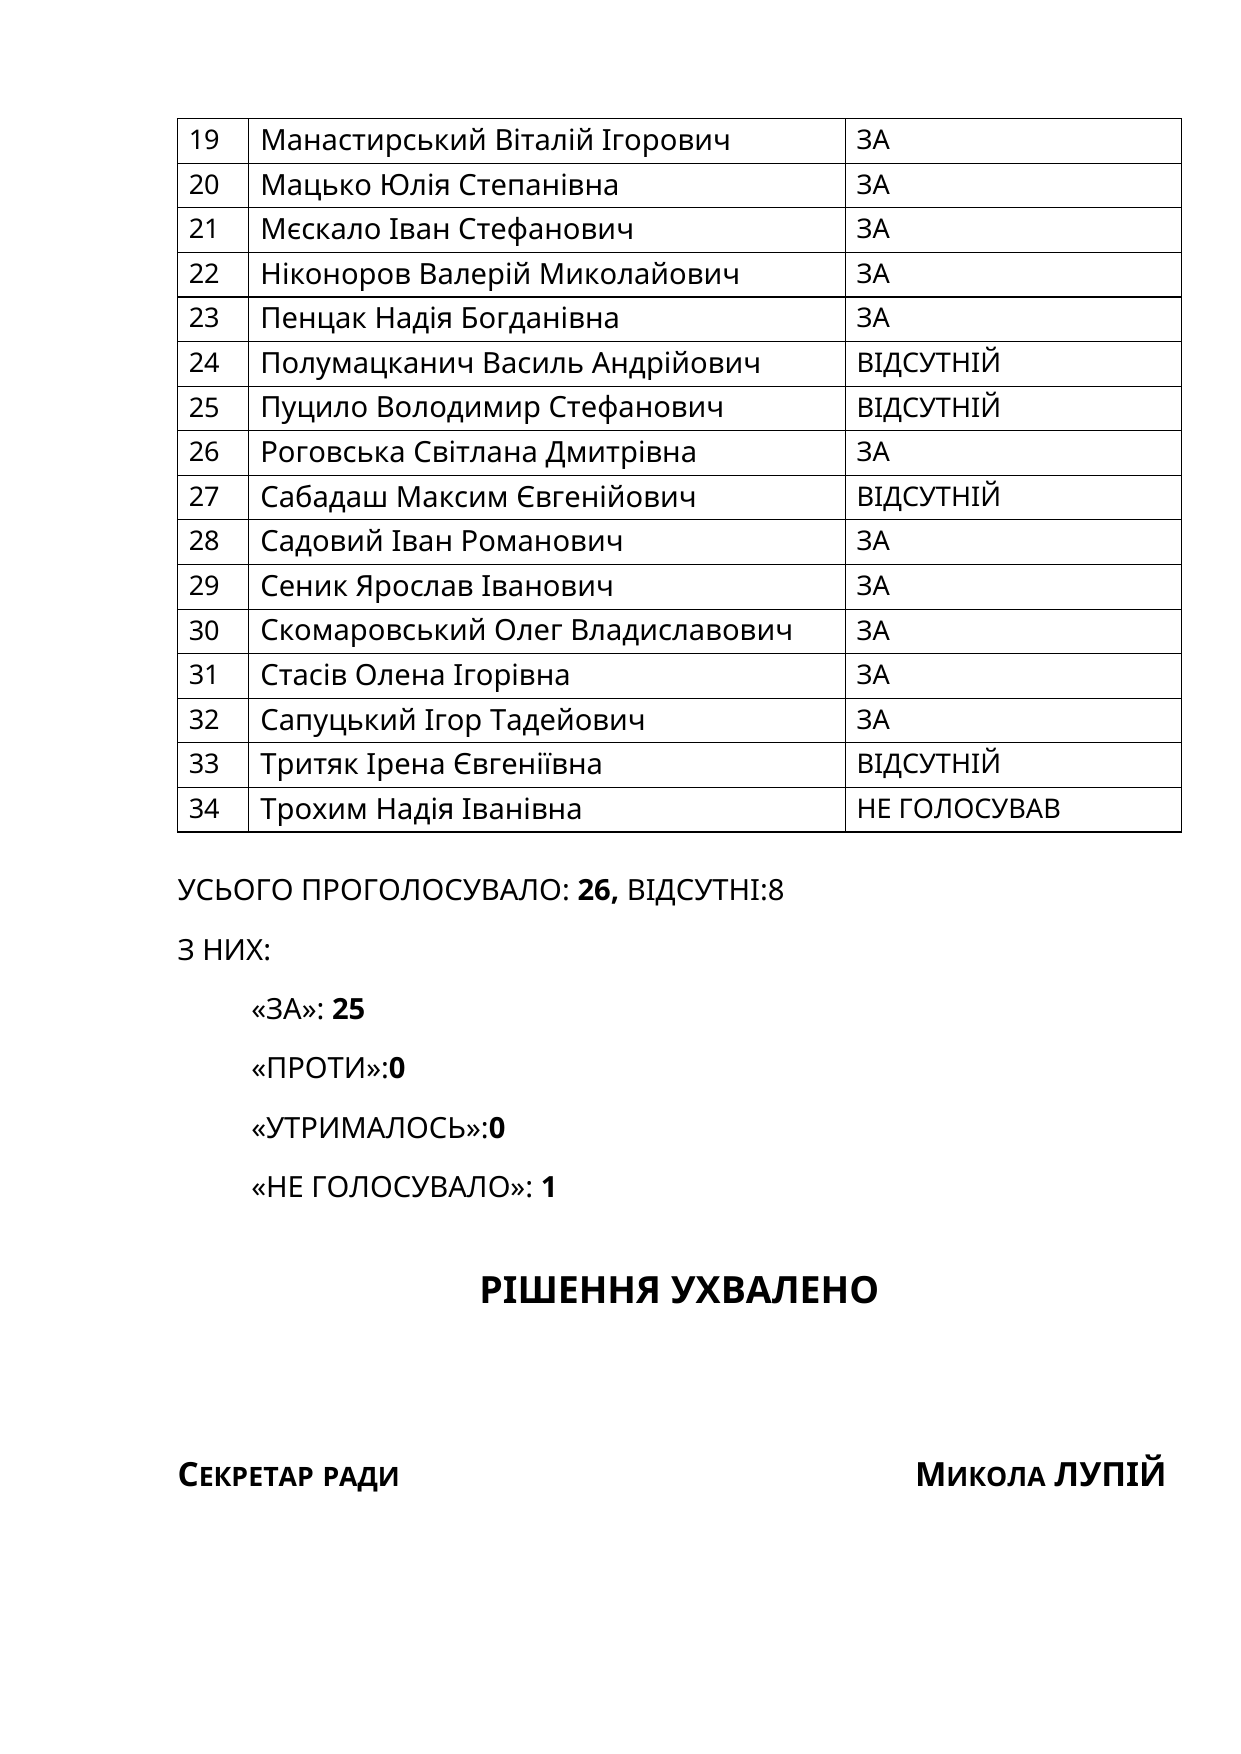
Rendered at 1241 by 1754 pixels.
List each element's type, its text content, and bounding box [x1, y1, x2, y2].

table_cell 21 [178, 208, 248, 252]
table_cell ЗА [846, 208, 1181, 252]
text «УТРИМАЛОСЬ»:0 [177, 1107, 1181, 1147]
table_cell 22 [178, 253, 248, 296]
table_cell ВІДСУТНІЙ [846, 476, 1181, 519]
table_cell 19 [178, 119, 248, 163]
table_cell 32 [178, 699, 248, 742]
table_cell ЗА [846, 699, 1181, 742]
table_cell Стасів Олена Ігорівна [249, 654, 845, 698]
table_cell ВІДСУТНІЙ [846, 387, 1181, 430]
table_cell ЗА [846, 565, 1181, 608]
table_cell ЗА [846, 520, 1181, 564]
table_cell 25 [178, 387, 248, 430]
table_cell Тритяк Ірена Євгеніївна [249, 743, 845, 787]
table_cell 20 [178, 164, 248, 207]
table_cell 34 [178, 788, 248, 831]
text Усього проголосувало: 26, ВІДСУТНІ:8 [177, 869, 1181, 909]
table_cell 27 [178, 476, 248, 519]
table_cell Пуцило Володимир Стефанович [249, 387, 845, 430]
table_cell ЗА [846, 298, 1181, 341]
table_cell Мєскало Іван Стефанович [249, 208, 845, 252]
table_cell Сабадаш Максим Євгенійович [249, 476, 845, 519]
table_cell 24 [178, 342, 248, 386]
table_cell ЗА [846, 610, 1181, 653]
table_cell 30 [178, 610, 248, 653]
table_cell Скомаровський Олег Владиславович [249, 610, 845, 653]
table_cell НЕ ГОЛОСУВАВ [846, 788, 1181, 831]
table_cell Пенцак Надія Богданівна [249, 298, 845, 341]
table_cell ЗА [846, 654, 1181, 698]
text РІШЕННЯ УХВАЛЕНО [177, 1263, 1181, 1314]
table_cell 29 [178, 565, 248, 608]
text Секретар ради Микола ЛУПІЙ [177, 1450, 1181, 1496]
table_cell ЗА [846, 119, 1181, 163]
table_cell 28 [178, 520, 248, 564]
table_cell 33 [178, 743, 248, 787]
text «НЕ ГОЛОСУВАЛО»: 1 [177, 1167, 1181, 1206]
table_cell Полумацканич Василь Андрійович [249, 342, 845, 386]
table_cell Садовий Іван Романович [249, 520, 845, 564]
table_cell ЗА [846, 431, 1181, 475]
table_cell 23 [178, 298, 248, 341]
table_cell ЗА [846, 253, 1181, 296]
text «ПРОТИ»:0 [177, 1048, 1181, 1087]
table_cell Ніконоров Валерій Миколайович [249, 253, 845, 296]
text «ЗА»: 25 [177, 988, 1181, 1028]
table_cell Манастирський Віталій Ігорович [249, 119, 845, 163]
table_cell Сапуцький Ігор Тадейович [249, 699, 845, 742]
table_cell Трохим Надія Іванівна [249, 788, 845, 831]
text З НИХ: [177, 929, 1181, 968]
table_cell Мацько Юлія Степанівна [249, 164, 845, 207]
table_cell 31 [178, 654, 248, 698]
table_cell ВІДСУТНІЙ [846, 342, 1181, 386]
table_cell 26 [178, 431, 248, 475]
table_cell Роговська Світлана Дмитрівна [249, 431, 845, 475]
table_cell Сеник Ярослав Іванович [249, 565, 845, 608]
table_cell ЗА [846, 164, 1181, 207]
table_cell ВІДСУТНІЙ [846, 743, 1181, 787]
